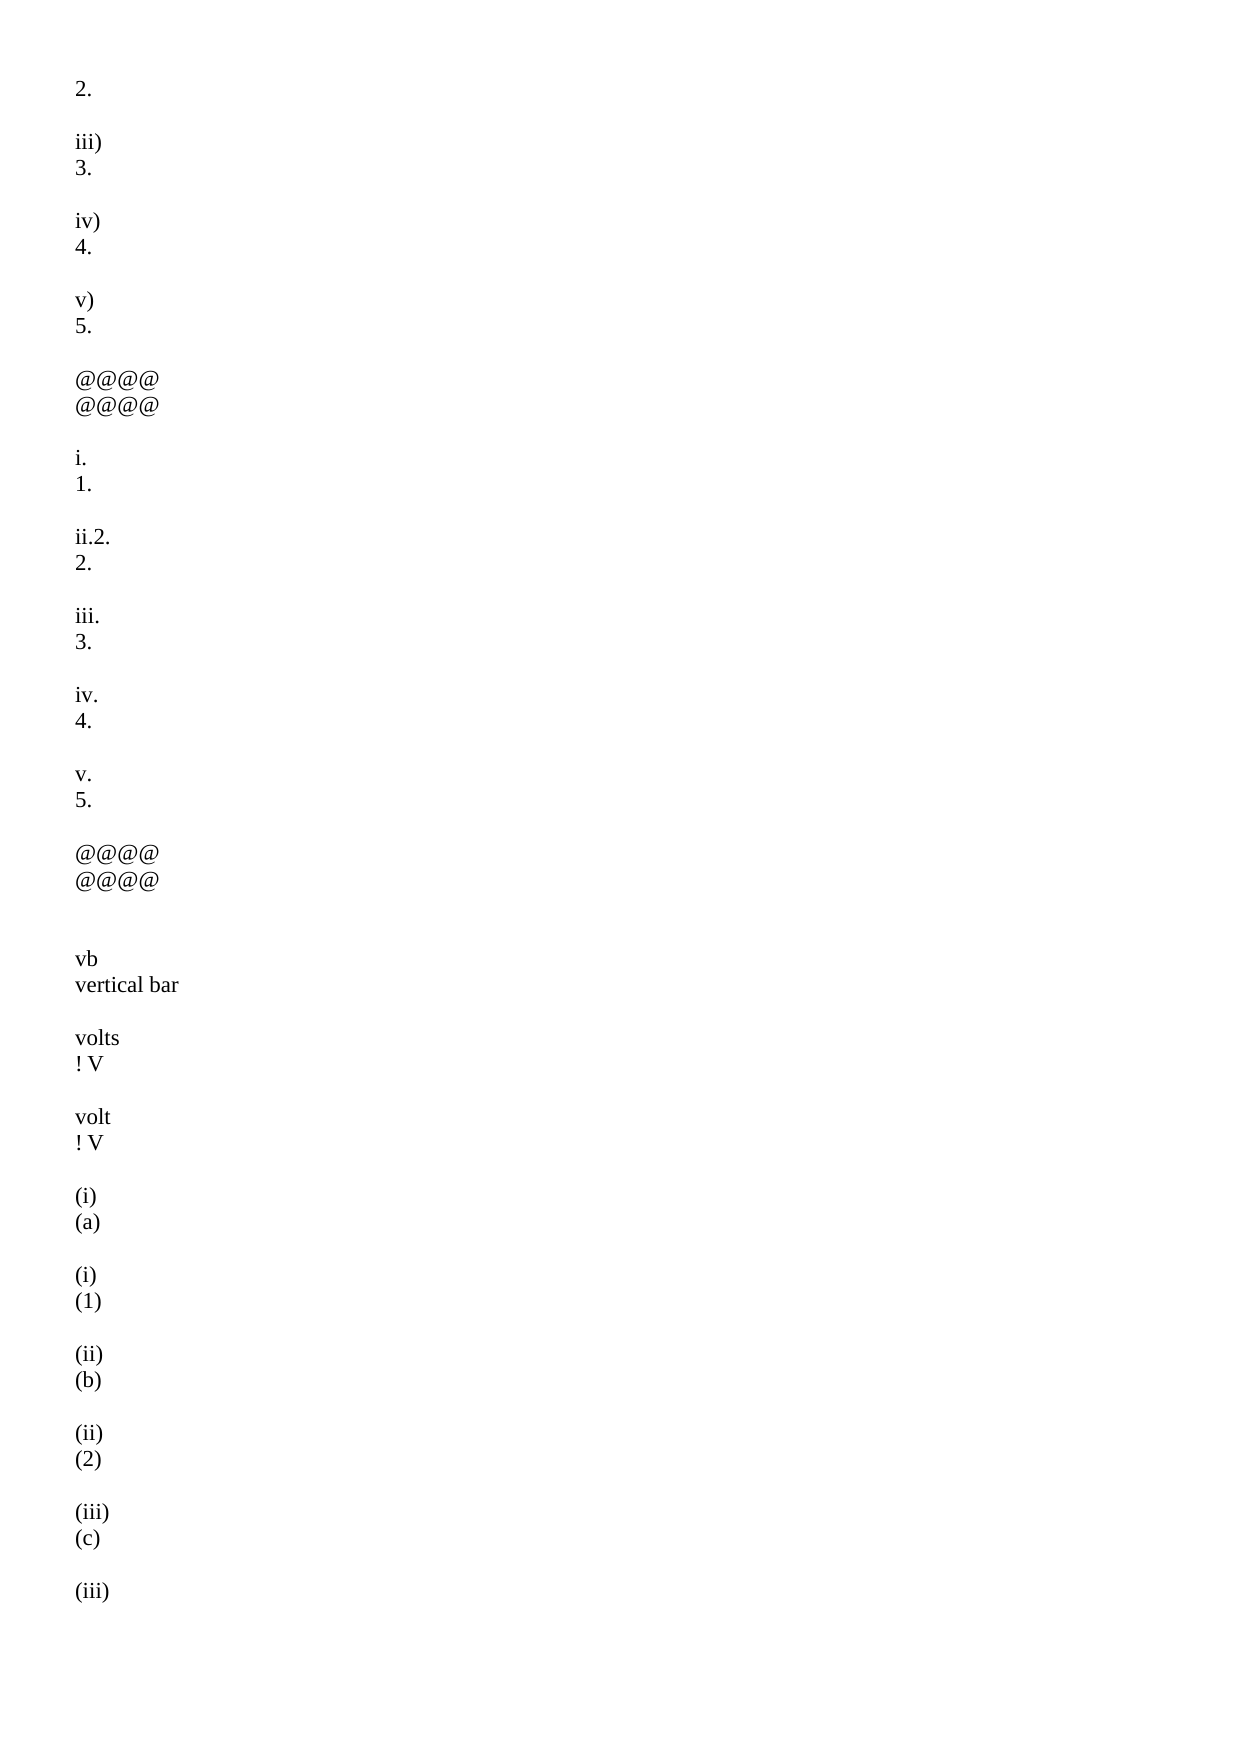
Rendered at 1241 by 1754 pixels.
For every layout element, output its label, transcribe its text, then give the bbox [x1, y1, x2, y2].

text (i) [75, 1261, 1165, 1287]
text (ii) [75, 1419, 1165, 1445]
text v) [75, 286, 1165, 312]
text (iii) [75, 1577, 1165, 1603]
text 5. [75, 312, 1165, 338]
text ! V [75, 1129, 1165, 1156]
text volts [75, 1024, 1165, 1050]
text iv. [75, 681, 1165, 707]
text vb [75, 945, 1165, 971]
text iii) [75, 128, 1165, 154]
text @@@@ [75, 866, 1165, 892]
text 2. [75, 75, 1165, 101]
text iii. [75, 602, 1165, 628]
text 1. [75, 470, 1165, 497]
text 3. [75, 628, 1165, 655]
text 5. [75, 787, 1165, 813]
text ii.2. [75, 523, 1165, 549]
text (b) [75, 1366, 1165, 1393]
text volt [75, 1103, 1165, 1129]
text (i) [75, 1182, 1165, 1208]
text @@@@ [75, 391, 1165, 418]
text @@@@ [75, 365, 1165, 391]
text v. [75, 760, 1165, 787]
text ! V [75, 1050, 1165, 1076]
text iv) [75, 207, 1165, 233]
text vertical bar [75, 971, 1165, 997]
text (a) [75, 1208, 1165, 1234]
text (1) [75, 1287, 1165, 1314]
text 3. [75, 154, 1165, 180]
text (ii) [75, 1340, 1165, 1366]
text 4. [75, 707, 1165, 734]
text @@@@ [75, 839, 1165, 866]
text 4. [75, 233, 1165, 259]
text i. [75, 444, 1165, 470]
text 2. [75, 549, 1165, 576]
text (2) [75, 1445, 1165, 1472]
text (iii) [75, 1498, 1165, 1524]
text (c) [75, 1524, 1165, 1551]
